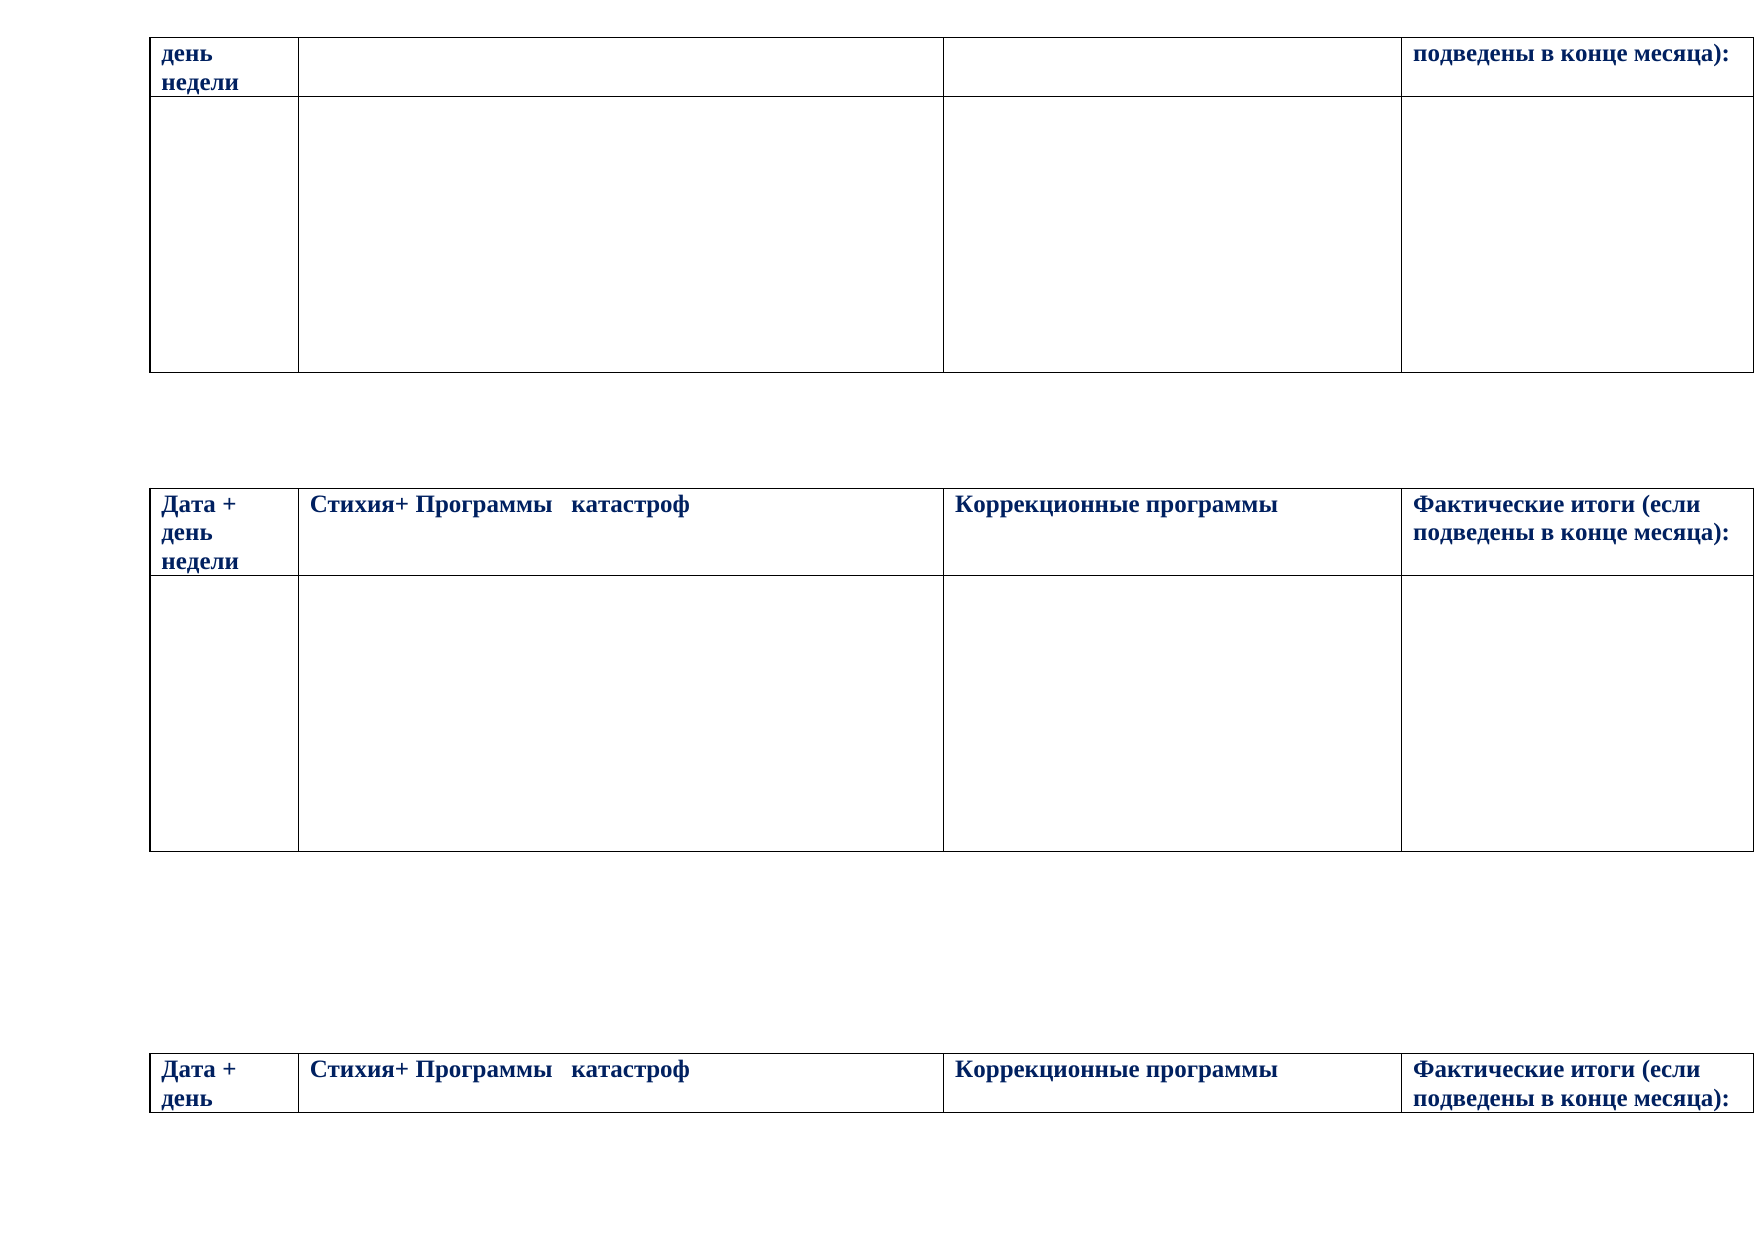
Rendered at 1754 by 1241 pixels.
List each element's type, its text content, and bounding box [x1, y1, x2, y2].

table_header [944, 1054, 1401, 1112]
table_cell [1402, 576, 1753, 851]
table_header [944, 38, 1401, 96]
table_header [299, 1054, 943, 1112]
table_header Дата + день недели [151, 38, 298, 96]
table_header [299, 38, 943, 96]
table_header Дата + день недели [151, 489, 298, 575]
table_cell [944, 576, 1401, 851]
table_cell [151, 576, 298, 851]
table_cell [1402, 97, 1753, 372]
table_cell [944, 97, 1401, 372]
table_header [1402, 1054, 1753, 1112]
table_cell [299, 97, 943, 372]
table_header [1402, 38, 1753, 96]
table_header Стихия+ Программы катастроф [299, 489, 943, 575]
table_header Дата + день недели [151, 1054, 298, 1112]
table_header Коррекционные программы [944, 489, 1401, 575]
table_header Фактические итоги (если подведены в конце месяца): [1402, 489, 1753, 575]
table_cell [299, 576, 943, 851]
table_cell [151, 97, 298, 372]
